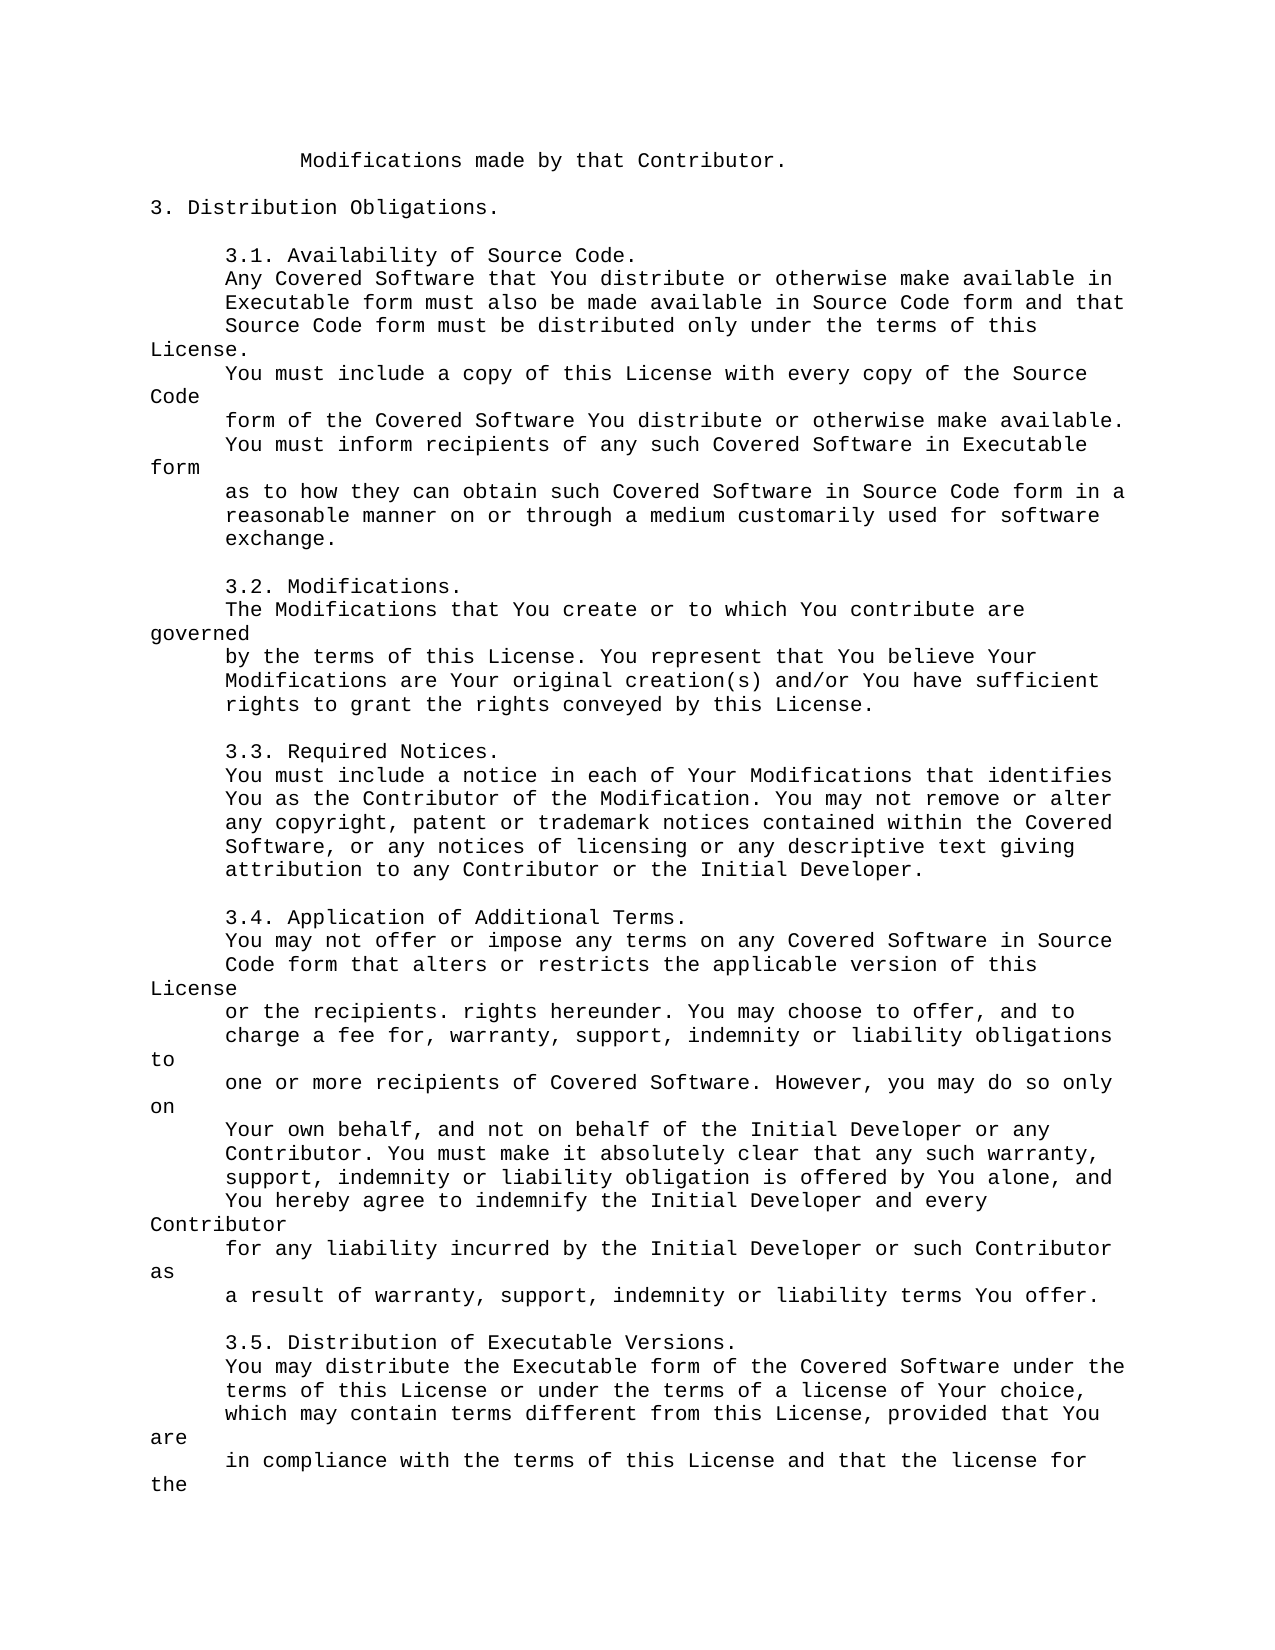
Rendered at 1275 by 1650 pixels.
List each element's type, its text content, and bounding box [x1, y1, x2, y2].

text You as the Contributor of the Modification. You may not remove or alter [150, 788, 1125, 812]
text Modifications are Your original creation(s) and/or You have sufficient [150, 670, 1125, 694]
text Source Code form must be distributed only under the terms of this License. [150, 316, 1125, 363]
text 3. Distribution Obligations. [150, 197, 1125, 221]
text in compliance with the terms of this License and that the license for the [150, 1451, 1125, 1498]
text by the terms of this License. You represent that You believe Your [150, 647, 1125, 670]
text one or more recipients of Covered Software. However, you may do so only on [150, 1072, 1125, 1119]
text You may not offer or impose any terms on any Covered Software in Source [150, 930, 1125, 954]
text exchange. [150, 528, 1125, 552]
text charge a fee for, warranty, support, indemnity or liability obligations to [150, 1025, 1125, 1072]
text rights to grant the rights conveyed by this License. [150, 694, 1125, 717]
text any copyright, patent or trademark notices contained within the Covered [150, 812, 1125, 836]
text terms of this License or under the terms of a license of Your choice, [150, 1379, 1125, 1403]
text Software, or any notices of licensing or any descriptive text giving [150, 836, 1125, 859]
text attribution to any Contributor or the Initial Developer. [150, 859, 1125, 883]
text The Modifications that You create or to which You contribute are governed [150, 599, 1125, 647]
text Executable form must also be made available in Source Code form and that [150, 292, 1125, 316]
text 3.3. Required Notices. [150, 741, 1125, 765]
text as to how they can obtain such Covered Software in Source Code form in a [150, 481, 1125, 505]
text You hereby agree to indemnify the Initial Developer and every Contributor [150, 1190, 1125, 1238]
text 3.2. Modifications. [150, 576, 1125, 599]
text You must include a notice in each of Your Modifications that identifies [150, 765, 1125, 788]
text Any Covered Software that You distribute or otherwise make available in [150, 268, 1125, 292]
text which may contain terms different from this License, provided that You are [150, 1403, 1125, 1451]
text Your own behalf, and not on behalf of the Initial Developer or any [150, 1119, 1125, 1143]
text You must inform recipients of any such Covered Software in Executable form [150, 434, 1125, 481]
text a result of warranty, support, indemnity or liability terms You offer. [150, 1285, 1125, 1309]
text Code form that alters or restricts the applicable version of this License [150, 954, 1125, 1001]
text reasonable manner on or through a medium customarily used for software [150, 505, 1125, 528]
text or the recipients. rights hereunder. You may choose to offer, and to [150, 1001, 1125, 1025]
text You may distribute the Executable form of the Covered Software under the [150, 1356, 1125, 1379]
text 3.5. Distribution of Executable Versions. [150, 1332, 1125, 1356]
text 3.4. Application of Additional Terms. [150, 907, 1125, 930]
text Contributor. You must make it absolutely clear that any such warranty, [150, 1143, 1125, 1167]
text for any liability incurred by the Initial Developer or such Contributor as [150, 1238, 1125, 1285]
text 3.1. Availability of Source Code. [150, 244, 1125, 268]
text You must include a copy of this License with every copy of the Source Code [150, 363, 1125, 410]
text support, indemnity or liability obligation is offered by You alone, and [150, 1167, 1125, 1190]
text Modifications made by that Contributor. [150, 150, 1125, 174]
text form of the Covered Software You distribute or otherwise make available. [150, 410, 1125, 434]
